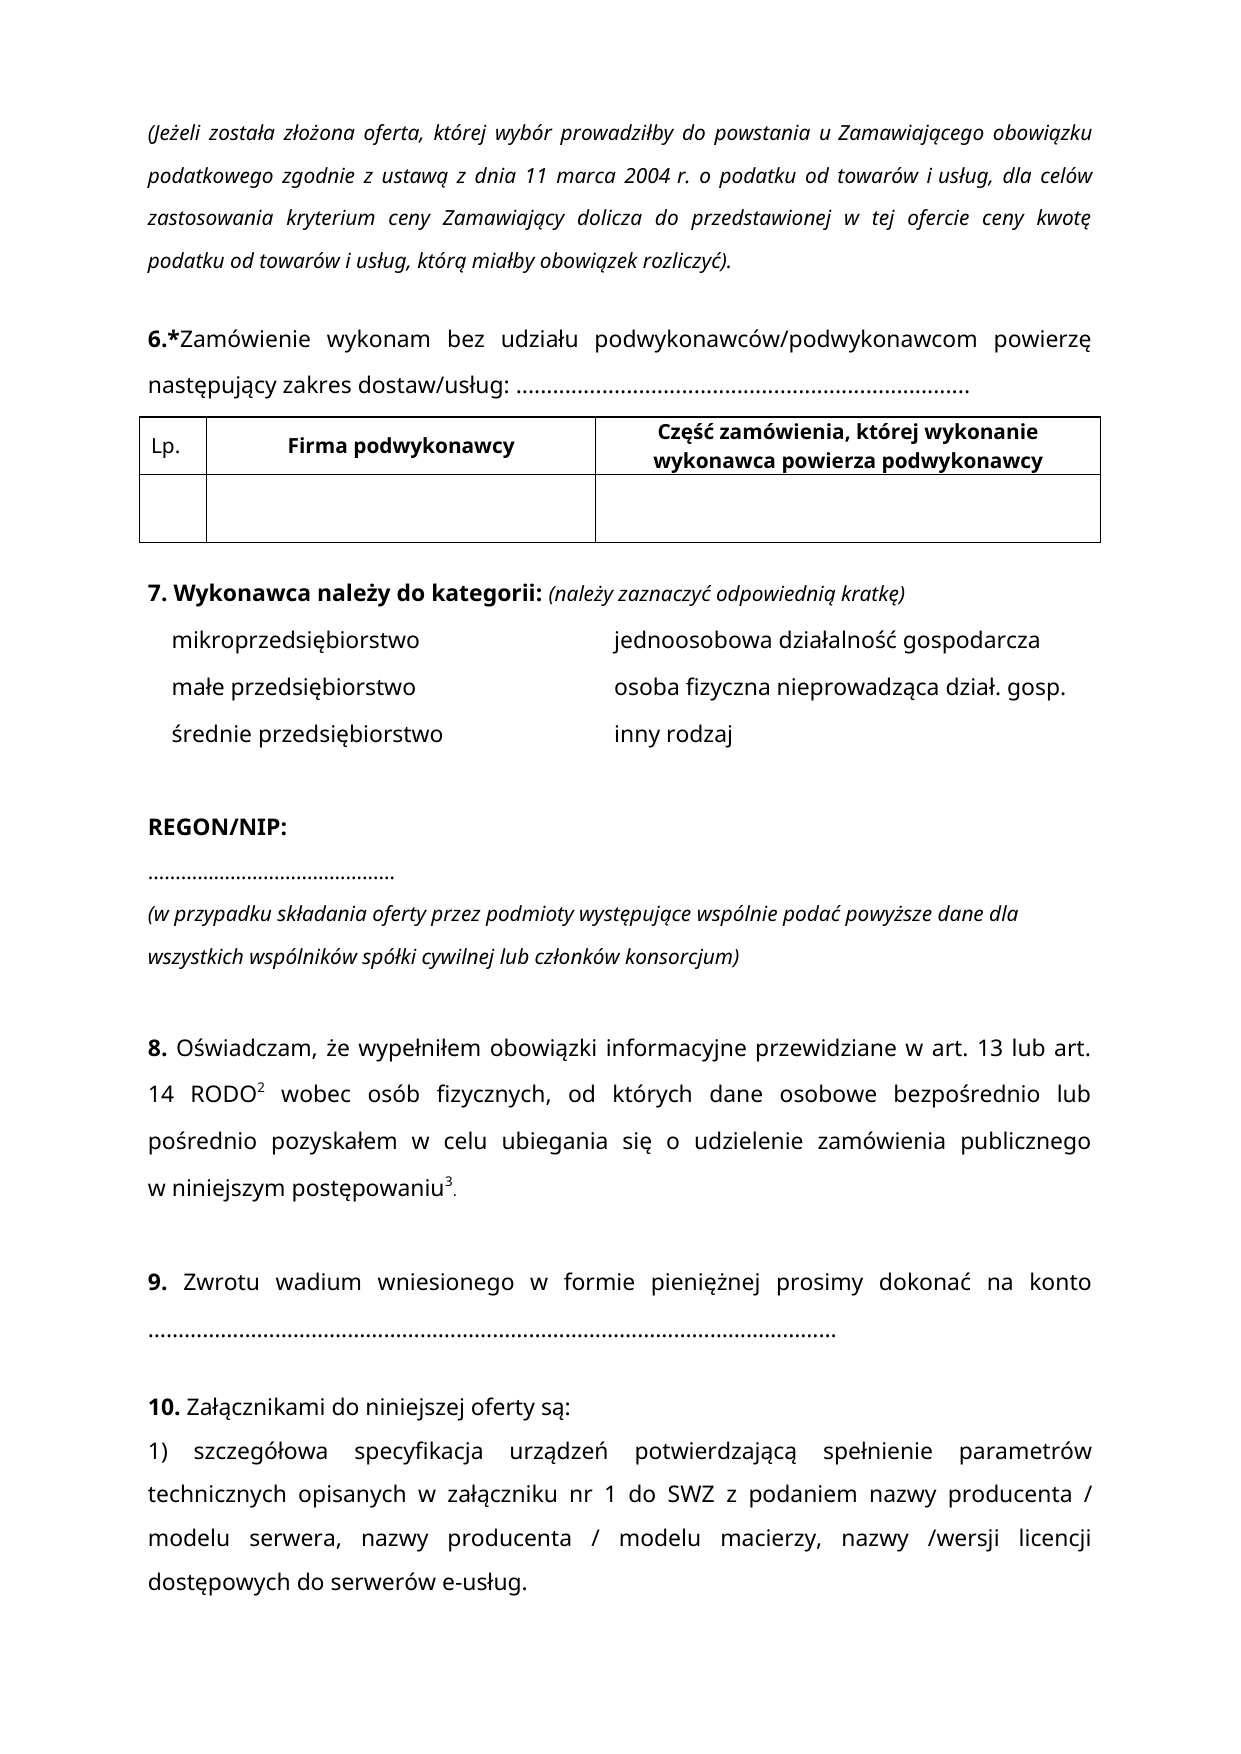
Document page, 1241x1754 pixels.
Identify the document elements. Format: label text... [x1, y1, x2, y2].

text mikroprzedsiębiorstwo jednoosobowa działalność gospodarcza [148, 624, 1092, 655]
text (w przypadku składania oferty przez podmioty występujące wspólnie podać powyższe dane dla wszystkich wspólników spółki cywilnej lub członków konsorcjum) [148, 899, 1092, 970]
table_cell [207, 475, 595, 542]
table_cell [596, 475, 1100, 542]
text 7. Wykonawca należy do kategorii: (należy zaznaczyć odpowiednią kratkę) [148, 577, 1092, 608]
text małe przedsiębiorstwo osoba fizyczna nieprowadząca dział. gosp. [148, 671, 1092, 702]
text 10. Załącznikami do niniejszej oferty są: [148, 1391, 1092, 1422]
table_header Lp. [140, 418, 206, 474]
table_header Część zamówienia, której wykonanie wykonawca powierza podwykonawcy [596, 418, 1100, 474]
table_cell [140, 475, 206, 542]
list 9. Zwrotu wadium wniesionego w formie pieniężnej prosimy dokonać na konto …………………………………………………………………………………………………… [148, 1266, 1092, 1344]
text 6.*Zamówienie wykonam bez udziału podwykonawców/podwykonawcom powierzę następujący zakres dostaw/usług: .......................................................................... [148, 323, 1092, 401]
text średnie przedsiębiorstwo inny rodzaj [148, 718, 1092, 749]
text 8. Oświadczam, że wypełniłem obowiązki informacyjne przewidziane w art. 13 lub art. 14 RODO2 wobec osób fizycznych, od których dane osobowe bezpośrednio lub pośrednio pozyskałem w celu ubiegania się o udzielenie zamówienia publicznego w niniejszym postępowaniu3. [148, 1031, 1092, 1203]
text 1) szczegółowa specyfikacja urządzeń potwierdzającą spełnienie parametrów technicznych opisanych w załączniku nr 1 do SWZ z podaniem nazwy producenta / modelu serwera, nazwy producenta / modelu macierzy, nazwy /wersji licencji dostępowych do serwerów e-usług. [148, 1434, 1092, 1597]
text REGON/NIP: ……………………………………… [148, 811, 472, 885]
table_header Firma podwykonawcy [207, 418, 595, 474]
text (Jeżeli została złożona oferta, której wybór prowadziłby do powstania u Zamawiającego obowiązku podatkowego zgodnie z ustawą z dnia 11 marca 2004 r. o podatku od towarów i usług, dla celów zastosowania kryterium ceny Zamawiający dolicza do przedstawionej w tej ofercie ceny kwotę podatku od towarów i usług, którą miałby obowiązek rozliczyć). [148, 118, 1092, 274]
